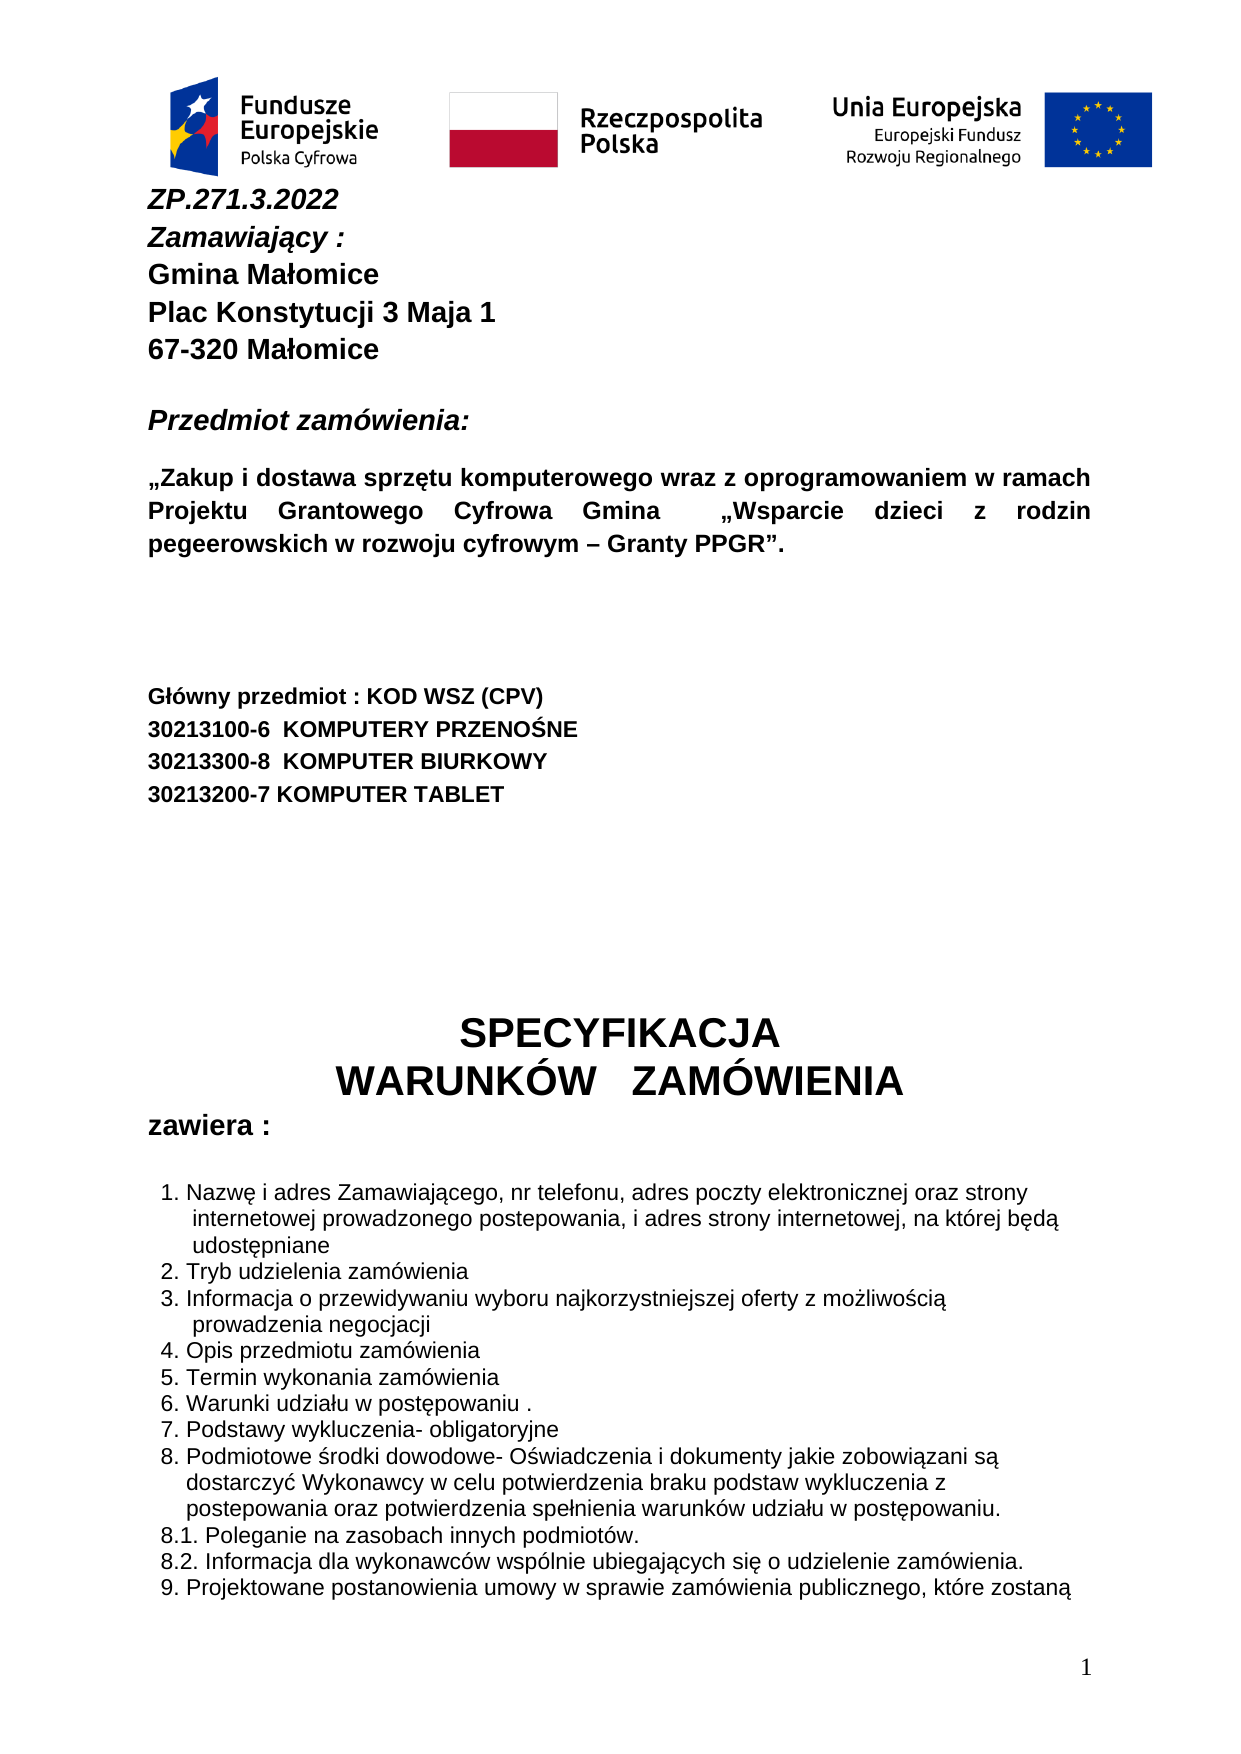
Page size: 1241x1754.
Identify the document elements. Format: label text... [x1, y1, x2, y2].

text prowadzenia negocjacji [148, 1311, 1093, 1337]
text 8.1. Poleganie na zasobach innych podmiotów. [148, 1522, 1093, 1548]
text Plac Konstytucji 3 Maja 1 [148, 291, 1093, 328]
text Gmina Małomice [148, 253, 1093, 291]
text zawiera : [148, 1104, 1093, 1142]
text 4. Opis przedmiotu zamówienia [148, 1337, 1093, 1363]
text dostarczyć Wykonawcy w celu potwierdzenia braku podstaw wykluczenia z [148, 1469, 1093, 1495]
text Zamawiający : [148, 216, 1093, 253]
text 9. Projektowane postanowienia umowy w sprawie zamówienia publicznego, które zostaną [148, 1574, 1093, 1601]
text 30213200-7 KOMPUTER TABLET [148, 774, 1093, 807]
text 8.2. Informacja dla wykonawców wspólnie ubiegających się o udzielenie zamówienia. [148, 1548, 1093, 1574]
text 30213300-8 KOMPUTER BIURKOWY [148, 742, 1093, 774]
text 67-320 Małomice [148, 328, 1093, 366]
text WARUNKÓW ZAMÓWIENIA [148, 1056, 1093, 1104]
picture [147, 73, 1175, 179]
text udostępniane [148, 1232, 1093, 1258]
text ZP.271.3.2022 [148, 179, 1093, 216]
text 3. Informacja o przewidywaniu wyboru najkorzystniejszej oferty z możliwością [148, 1284, 1093, 1311]
text 2. Tryb udzielenia zamówienia [148, 1258, 1093, 1284]
text SPECYFIKACJA [148, 1008, 1093, 1056]
text Przedmiot zamówienia: [148, 403, 1093, 437]
text internetowej prowadzonego postepowania, i adres strony internetowej, na której będą [148, 1205, 1093, 1232]
text 30213100-6 KOMPUTERY PRZENOŚNE [148, 709, 1093, 742]
text 1. Nazwę i adres Zamawiającego, nr telefonu, adres poczty elektronicznej oraz strony [148, 1179, 1093, 1205]
text postepowania oraz potwierdzenia spełnienia warunków udziału w postępowaniu. [148, 1495, 1093, 1522]
text 6. Warunki udziału w postępowaniu . [148, 1390, 1093, 1416]
text „Zakup i dostawa sprzętu komputerowego wraz z oprogramowaniem w ramach Projektu Grantowego Cyfrowa Gmina „Wsparcie dzieci z rodzin pegeerowskich w rozwoju cyfrowym – Granty PPGR”. [148, 463, 1093, 558]
text Główny przedmiot : KOD WSZ (CPV) [148, 677, 1093, 709]
text 5. Termin wykonania zamówienia [148, 1363, 1093, 1390]
text 7. Podstawy wykluczenia- obligatoryjne [148, 1416, 1093, 1443]
text 8. Podmiotowe środki dowodowe- Oświadczenia i dokumenty jakie zobowiązani są [148, 1443, 1093, 1469]
